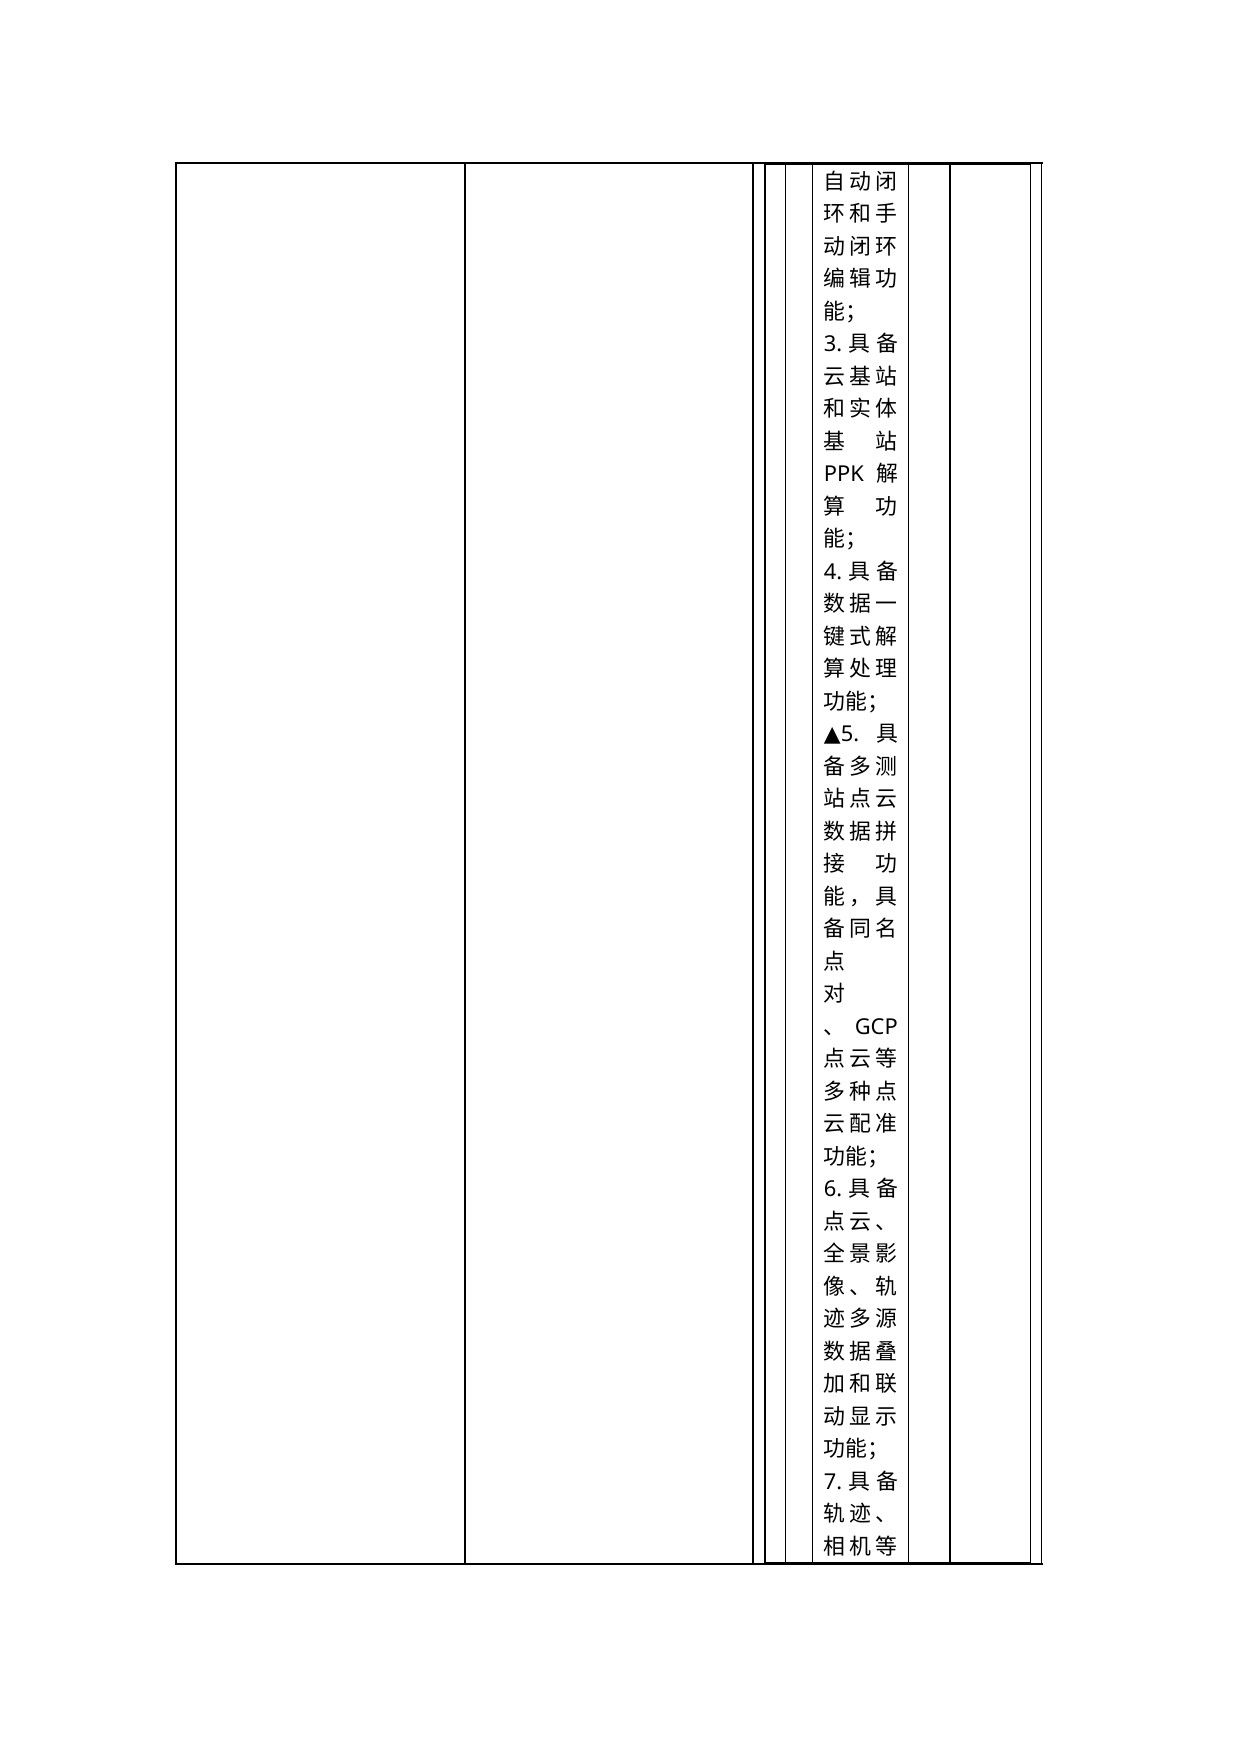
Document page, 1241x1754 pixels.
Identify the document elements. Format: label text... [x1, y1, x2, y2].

table_cell [754, 164, 764, 1563]
table_cell [786, 165, 812, 1562]
table_cell [1031, 164, 1041, 1563]
table_cell [466, 164, 752, 1563]
table_cell [909, 165, 949, 1562]
table_cell 1 [177, 164, 464, 1563]
table_cell [813, 165, 908, 1562]
table_cell [766, 165, 785, 1562]
table_cell [951, 165, 1030, 1562]
